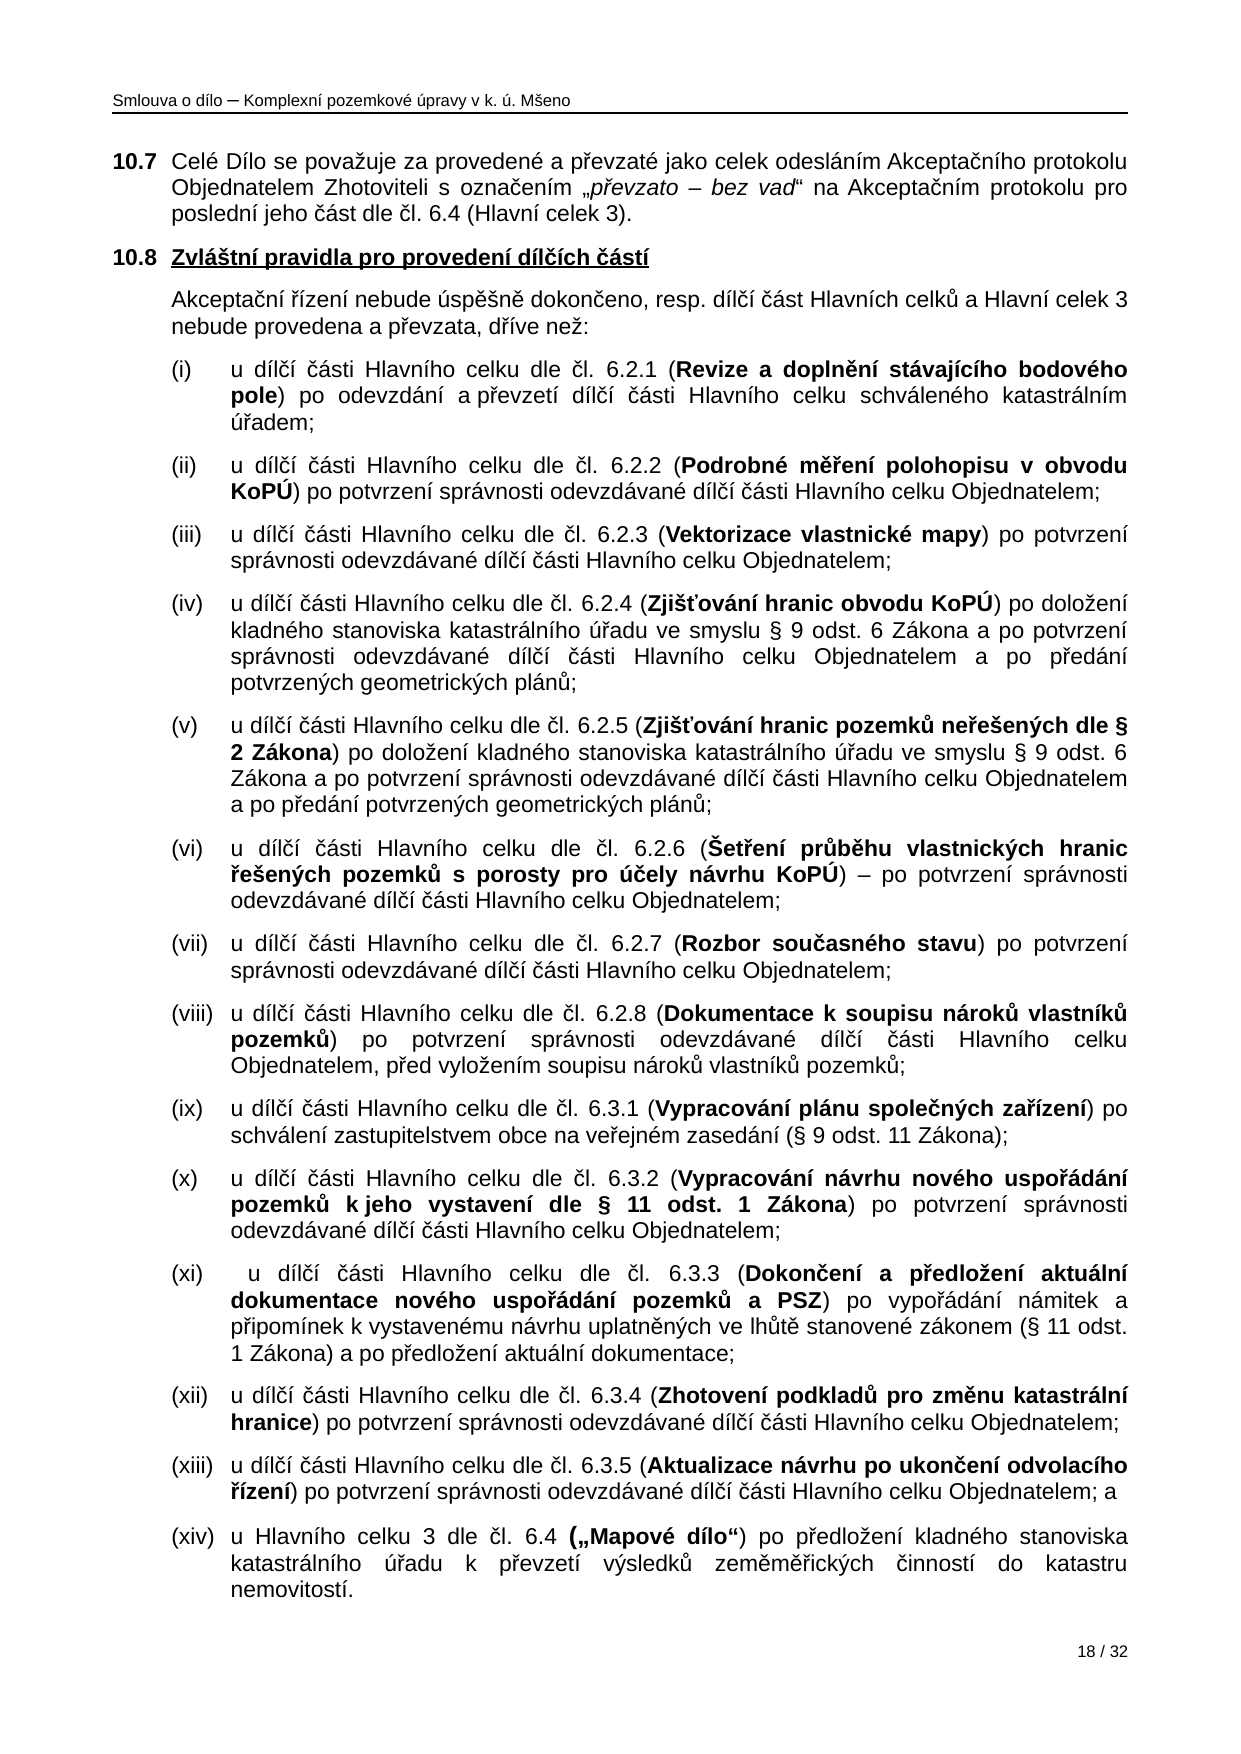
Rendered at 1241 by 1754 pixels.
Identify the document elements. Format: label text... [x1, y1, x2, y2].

list u dílčí části Hlavního celku dle čl. 6.2.5 (Zjišťování hranic pozemků neřešených dle § 2 Zákona) po doložení kladného stanoviska katastrálního úřadu ve smyslu § 9 odst. 6 Zákona a po potvrzení správnosti odevzdávané dílčí části Hlavního celku Objednatelem a po předání potvrzených geometrických plánů; [171, 712, 1128, 818]
list u dílčí části Hlavního celku dle čl. 6.3.3 (Dokončení a předložení aktuální dokumentace nového uspořádání pozemků a PSZ) po vypořádání námitek a připomínek k vystavenému návrhu uplatněných ve lhůtě stanovené zákonem (§ 11 odst. 1 Zákona) a po předložení aktuální dokumentace; [171, 1260, 1128, 1366]
list u dílčí části Hlavního celku dle čl. 6.2.6 (Šetření průběhu vlastnických hranic řešených pozemků s porosty pro účely návrhu KoPÚ) – po potvrzení správnosti odevzdávané dílčí části Hlavního celku Objednatelem; [171, 834, 1128, 913]
list u dílčí části Hlavního celku dle čl. 6.3.5 (Aktualizace návrhu po ukončení odvolacího řízení) po potvrzení správnosti odevzdávané dílčí části Hlavního celku Objednatelem; a [171, 1452, 1128, 1504]
text Celé Dílo se považuje za provedené a převzaté jako celek odesláním Akceptačního protokolu Objednatelem Zhotoviteli s označením „převzato – bez vad“ na Akceptačním protokolu pro poslední jeho část dle čl. 6.4 (Hlavní celek 3). [112, 148, 1128, 227]
list u dílčí části Hlavního celku dle čl. 6.2.7 (Rozbor současného stavu) po potvrzení správnosti odevzdávané dílčí části Hlavního celku Objednatelem; [171, 930, 1128, 983]
list u dílčí části Hlavního celku dle čl. 6.2.8 (Dokumentace k soupisu nároků vlastníků pozemků) po potvrzení správnosti odevzdávané dílčí části Hlavního celku Objednatelem, před vyložením soupisu nároků vlastníků pozemků; [171, 999, 1128, 1079]
list u dílčí části Hlavního celku dle čl. 6.2.2 (Podrobné měření polohopisu v obvodu KoPÚ) po potvrzení správnosti odevzdávané dílčí části Hlavního celku Objednatelem; [171, 452, 1128, 504]
list u dílčí části Hlavního celku dle čl. 6.2.3 (Vektorizace vlastnické mapy) po potvrzení správnosti odevzdávané dílčí části Hlavního celku Objednatelem; [171, 521, 1128, 574]
list u dílčí části Hlavního celku dle čl. 6.3.4 (Zhotovení podkladů pro změnu katastrální hranice) po potvrzení správnosti odevzdávané dílčí části Hlavního celku Objednatelem; [171, 1382, 1128, 1435]
text Zvláštní pravidla pro provedení dílčích částí [112, 243, 1128, 270]
list u dílčí části Hlavního celku dle čl. 6.2.1 (Revize a doplnění stávajícího bodového pole) po odevzdání a převzetí dílčí části Hlavního celku schváleného katastrálním úřadem; [171, 356, 1128, 435]
list u dílčí části Hlavního celku dle čl. 6.3.1 (Vypracování plánu společných zařízení) po schválení zastupitelstvem obce na veřejném zasedání (§ 9 odst. 11 Zákona); [171, 1095, 1128, 1148]
list u dílčí části Hlavního celku dle čl. 6.3.2 (Vypracování návrhu nového uspořádání pozemků k jeho vystavení dle § 11 odst. 1 Zákona) po potvrzení správnosti odevzdávané dílčí části Hlavního celku Objednatelem; [171, 1165, 1128, 1244]
list u Hlavního celku 3 dle čl. 6.4 („Mapové dílo“) po předložení kladného stanoviska katastrálního úřadu k převzetí výsledků zeměměřických činností do katastru nemovitostí. [171, 1521, 1128, 1603]
list Akceptační řízení nebude úspěšně dokončeno, resp. dílčí část Hlavních celků a Hlavní celek 3 nebude provedena a převzata, dříve než: [171, 286, 1128, 339]
list u dílčí části Hlavního celku dle čl. 6.2.4 (Zjišťování hranic obvodu KoPÚ) po doložení kladného stanoviska katastrálního úřadu ve smyslu § 9 odst. 6 Zákona a po potvrzení správnosti odevzdávané dílčí části Hlavního celku Objednatelem a po předání potvrzených geometrických plánů; [171, 590, 1128, 696]
